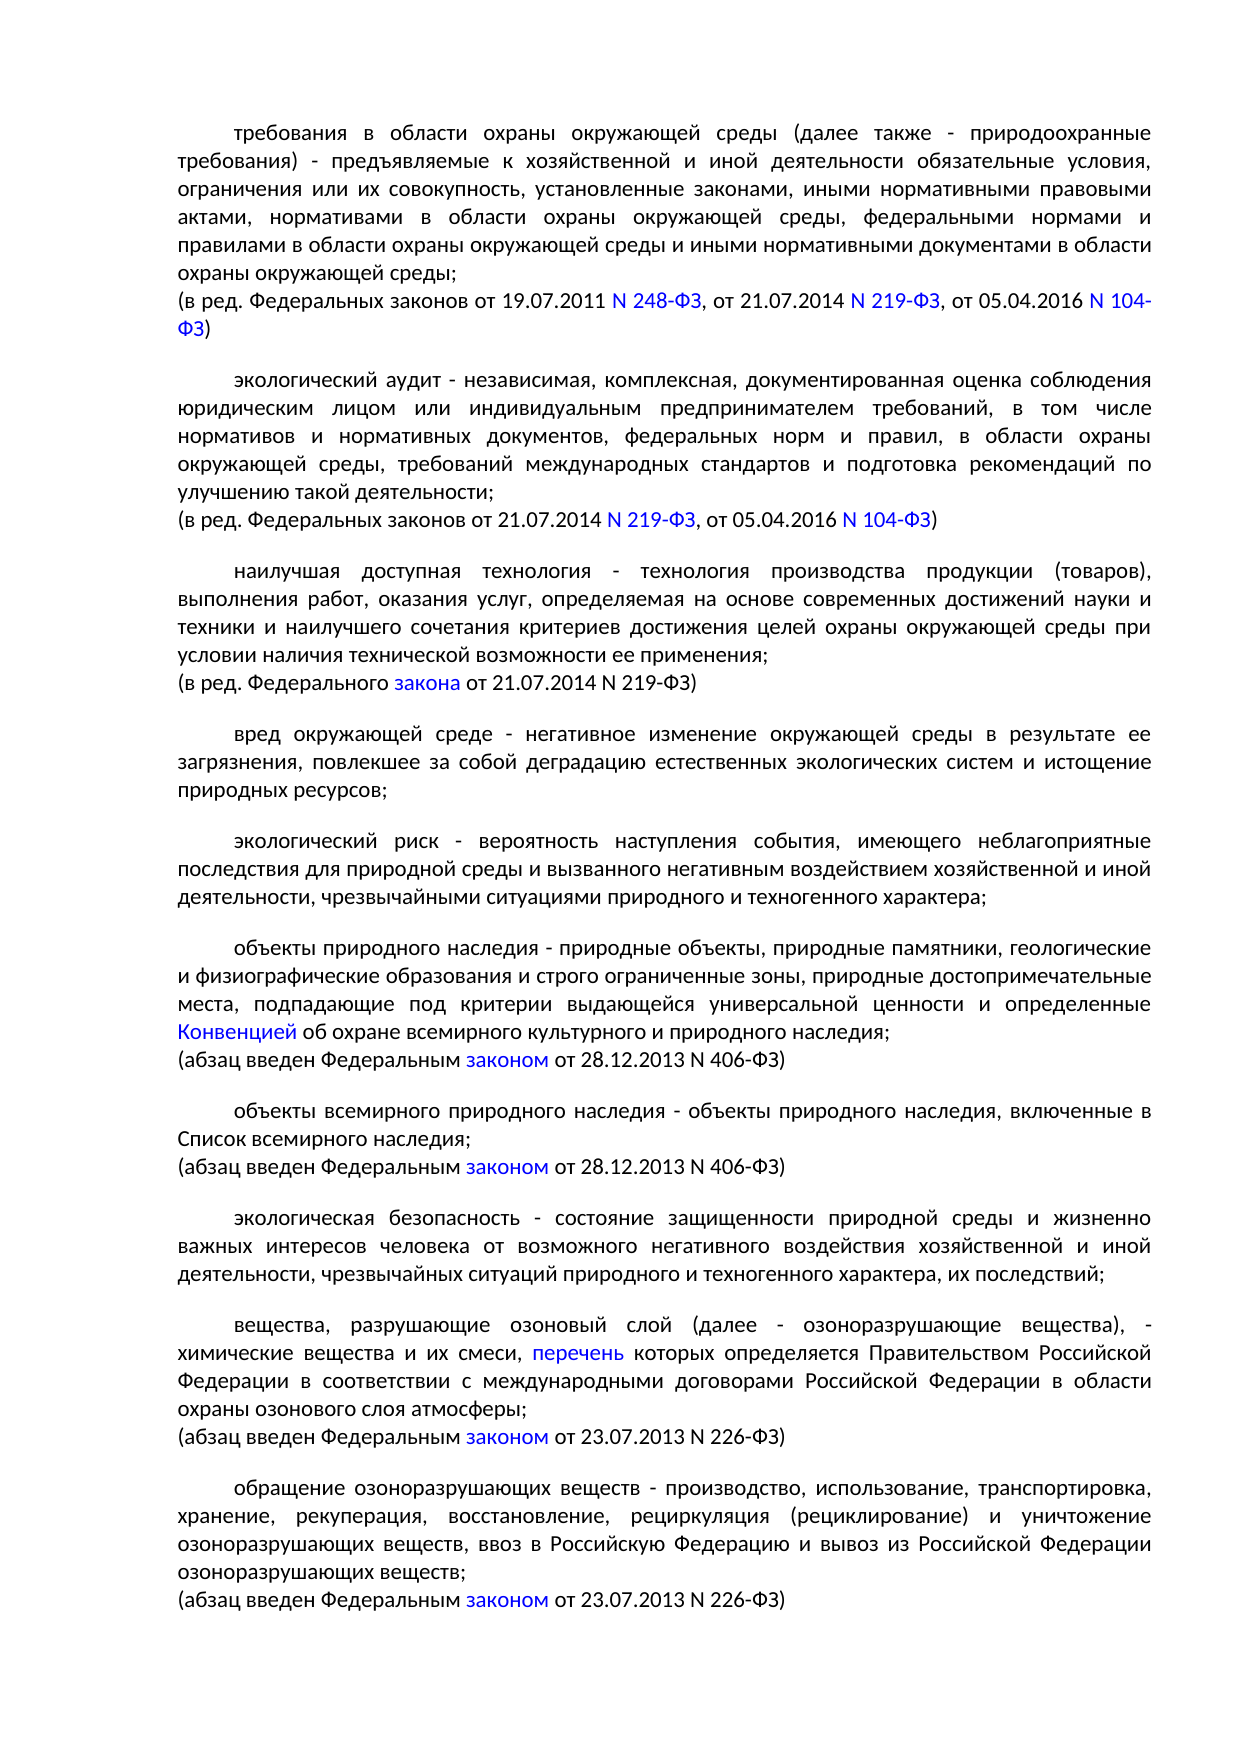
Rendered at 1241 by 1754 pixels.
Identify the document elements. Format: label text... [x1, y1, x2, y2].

text (абзац введен Федеральным законом от 23.07.2013 N 226-ФЗ) [177, 1422, 1152, 1450]
text наилучшая доступная технология - технология производства продукции (товаров), выполнения работ, оказания услуг, определяемая на основе современных достижений науки и техники и наилучшего сочетания критериев достижения целей охраны окружающей среды при условии наличия технической возможности ее применения; [177, 556, 1152, 668]
text объекты природного наследия - природные объекты, природные памятники, геологические и физиографические образования и строго ограниченные зоны, природные достопримечательные места, подпадающие под критерии выдающейся универсальной ценности и определенные Конвенцией об охране всемирного культурного и природного наследия; [177, 933, 1152, 1045]
text вещества, разрушающие озоновый слой (далее - озоноразрушающие вещества), - химические вещества и их смеси, перечень которых определяется Правительством Российской Федерации в соответствии с международными договорами Российской Федерации в области охраны озонового слоя атмосферы; [177, 1310, 1152, 1422]
text (абзац введен Федеральным законом от 28.12.2013 N 406-ФЗ) [177, 1045, 1152, 1073]
text (в ред. Федеральных законов от 19.07.2011 N 248-ФЗ, от 21.07.2014 N 219-ФЗ, от 05.04.2016 N 104-ФЗ) [177, 286, 1152, 342]
text (абзац введен Федеральным законом от 28.12.2013 N 406-ФЗ) [177, 1152, 1152, 1180]
text экологический риск - вероятность наступления события, имеющего неблагоприятные последствия для природной среды и вызванного негативным воздействием хозяйственной и иной деятельности, чрезвычайными ситуациями природного и техногенного характера; [177, 826, 1152, 910]
text экологическая безопасность - состояние защищенности природной среды и жизненно важных интересов человека от возможного негативного воздействия хозяйственной и иной деятельности, чрезвычайных ситуаций природного и техногенного характера, их последствий; [177, 1203, 1152, 1287]
text (абзац введен Федеральным законом от 23.07.2013 N 226-ФЗ) [177, 1585, 1152, 1613]
text объекты всемирного природного наследия - объекты природного наследия, включенные в Список всемирного наследия; [177, 1096, 1152, 1152]
text обращение озоноразрушающих веществ - производство, использование, транспортировка, хранение, рекуперация, восстановление, рециркуляция (рециклирование) и уничтожение озоноразрушающих веществ, ввоз в Российскую Федерацию и вывоз из Российской Федерации озоноразрушающих веществ; [177, 1473, 1152, 1585]
text (в ред. Федеральных законов от 21.07.2014 N 219-ФЗ, от 05.04.2016 N 104-ФЗ) [177, 505, 1152, 533]
text вред окружающей среде - негативное изменение окружающей среды в результате ее загрязнения, повлекшее за собой деградацию естественных экологических систем и истощение природных ресурсов; [177, 719, 1152, 803]
text (в ред. Федерального закона от 21.07.2014 N 219-ФЗ) [177, 668, 1152, 696]
text экологический аудит - независимая, комплексная, документированная оценка соблюдения юридическим лицом или индивидуальным предпринимателем требований, в том числе нормативов и нормативных документов, федеральных норм и правил, в области охраны окружающей среды, требований международных стандартов и подготовка рекомендаций по улучшению такой деятельности; [177, 365, 1152, 505]
text требования в области охраны окружающей среды (далее также - природоохранные требования) - предъявляемые к хозяйственной и иной деятельности обязательные условия, ограничения или их совокупность, установленные законами, иными нормативными правовыми актами, нормативами в области охраны окружающей среды, федеральными нормами и правилами в области охраны окружающей среды и иными нормативными документами в области охраны окружающей среды; [177, 118, 1152, 286]
